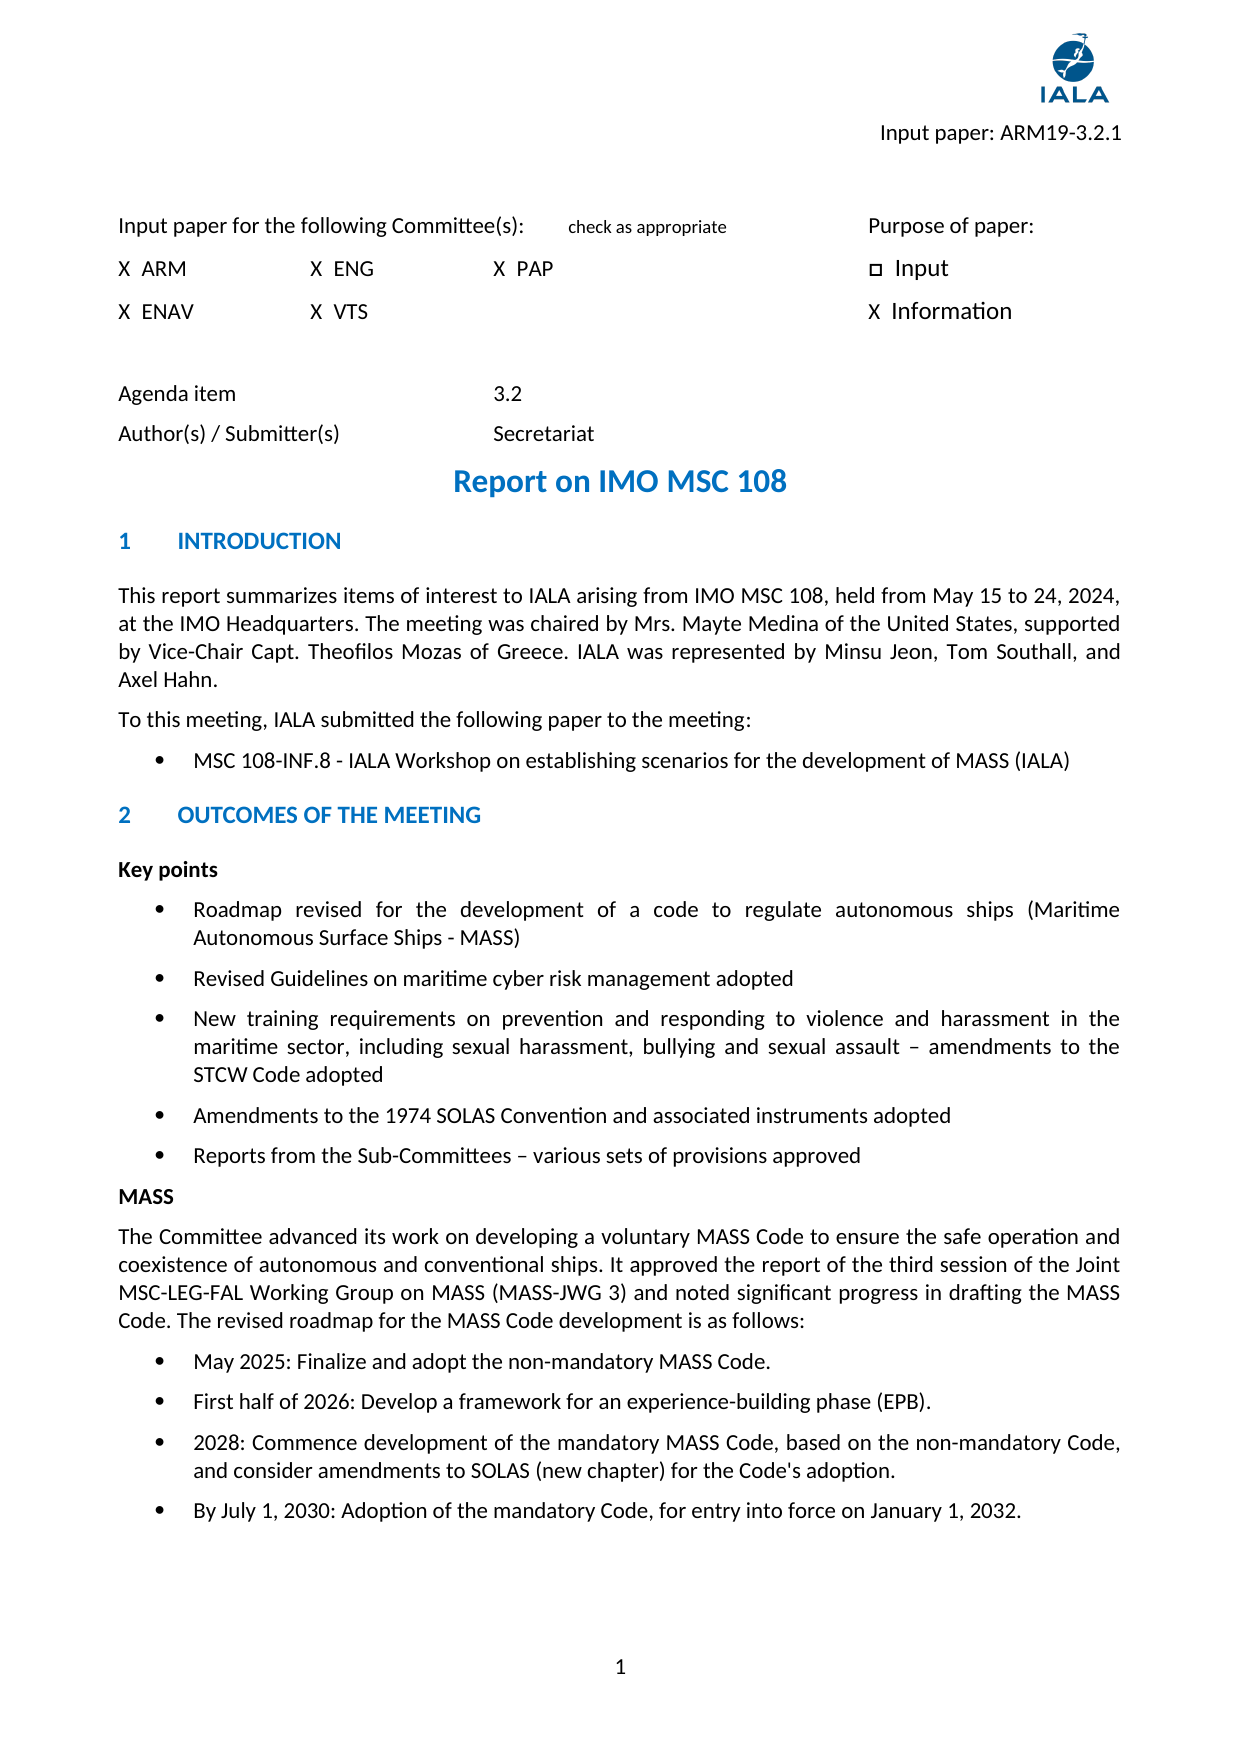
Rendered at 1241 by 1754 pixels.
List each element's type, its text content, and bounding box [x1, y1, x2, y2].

text The Committee advanced its work on developing a voluntary MASS Code to ensure the safe operation and coexistence of autonomous and conventional ships. It approved the report of the third session of the Joint MSC-LEG-FAL Working Group on MASS (MASS-JWG 3) and noted significant progress in drafting the MASS Code. The revised roadmap for the MASS Code development is as follows: [118, 1222, 1122, 1334]
text To this meeting, IALA submitted the following paper to the meeting: [118, 706, 1122, 734]
list By July 1, 2030: Adoption of the mandatory Code, for entry into force on January 1, 2032. [156, 1497, 1122, 1524]
title Report on IMO MSC 108 [118, 460, 1122, 501]
list Amendments to the 1974 SOLAS Convention and associated instruments adopted [156, 1101, 1122, 1129]
picture [1025, 25, 1120, 118]
list Revised Guidelines on maritime cyber risk management adopted [156, 964, 1122, 992]
subtitle Introduction [118, 526, 1122, 556]
list Reports from the Sub-Committees – various sets of provisions approved [156, 1141, 1122, 1169]
text This report summarizes items of interest to IALA arising from IMO MSC 108, held from May 15 to 24, 2024, at the IMO Headquarters. The meeting was chaired by Mrs. Mayte Medina of the United States, supported by Vice-Chair Capt. Theofilos Mozas of Greece. IALA was represented by Minsu Jeon, Tom Southall, and Axel Hahn. [118, 581, 1122, 693]
text X ARM X ENG X PAP □ Input [118, 252, 1122, 283]
list Roadmap revised for the development of a code to regulate autonomous ships (Maritime Autonomous Surface Ships - MASS) [156, 895, 1122, 951]
text Key points [118, 855, 1122, 883]
list MSC 108-INF.8 - IALA Workshop on establishing scenarios for the development of MASS (IALA) [156, 746, 1122, 774]
text Input paper: ARM19-3.2.1 [118, 118, 1122, 146]
text MASS [118, 1182, 1122, 1210]
subtitle Outcomes of the meeting [118, 799, 1122, 830]
list New training requirements on prevention and responding to violence and harassment in the maritime sector, including sexual harassment, bullying and sexual assault – amendments to the STCW Code adopted [156, 1004, 1122, 1088]
text Agenda item 3.2 [118, 379, 1122, 407]
text Author(s) / Submitter(s) Secretariat [118, 419, 1122, 447]
list First half of 2026: Develop a framework for an experience-building phase (EPB). [156, 1387, 1122, 1416]
text Input paper for the following Committee(s): check as appropriate Purpose of paper: [118, 212, 1122, 240]
list 2028: Commence development of the mandatory MASS Code, based on the non-mandatory Code, and consider amendments to SOLAS (new chapter) for the Code's adoption. [156, 1428, 1122, 1484]
list May 2025: Finalize and adopt the non-mandatory MASS Code. [156, 1347, 1122, 1375]
text X ENAV X VTS X Information [118, 295, 1122, 326]
